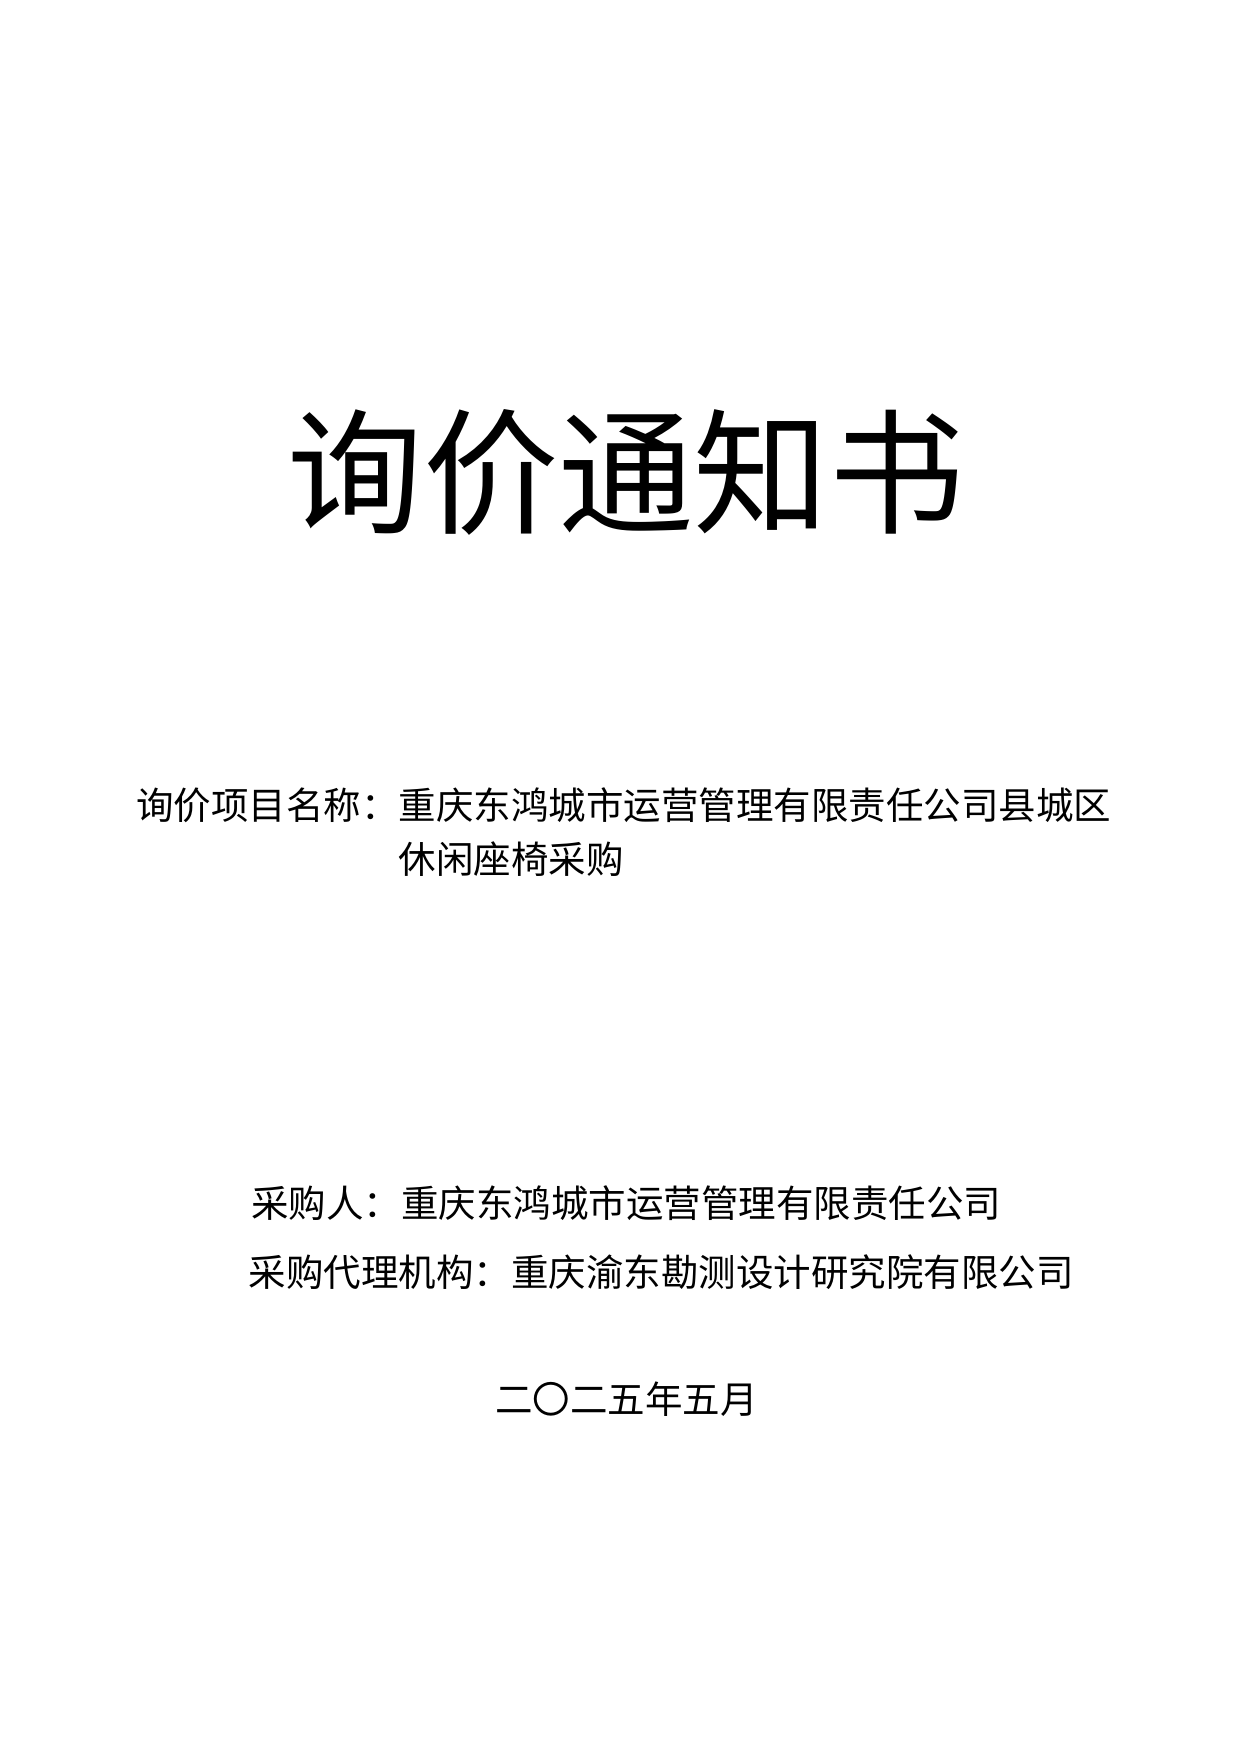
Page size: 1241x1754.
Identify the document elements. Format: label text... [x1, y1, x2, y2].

text 二〇二五年五月 [136, 1353, 1116, 1428]
text 采购人：重庆东鸿城市运营管理有限责任公司 [136, 1176, 1116, 1228]
text 询价通知书 [136, 391, 1116, 557]
text 采购代理机构：重庆渝东勘测设计研究院有限公司 [136, 1228, 1116, 1301]
text 询价项目名称：重庆东鸿城市运营管理有限责任公司县城区休闲座椅采购 [136, 776, 1116, 884]
